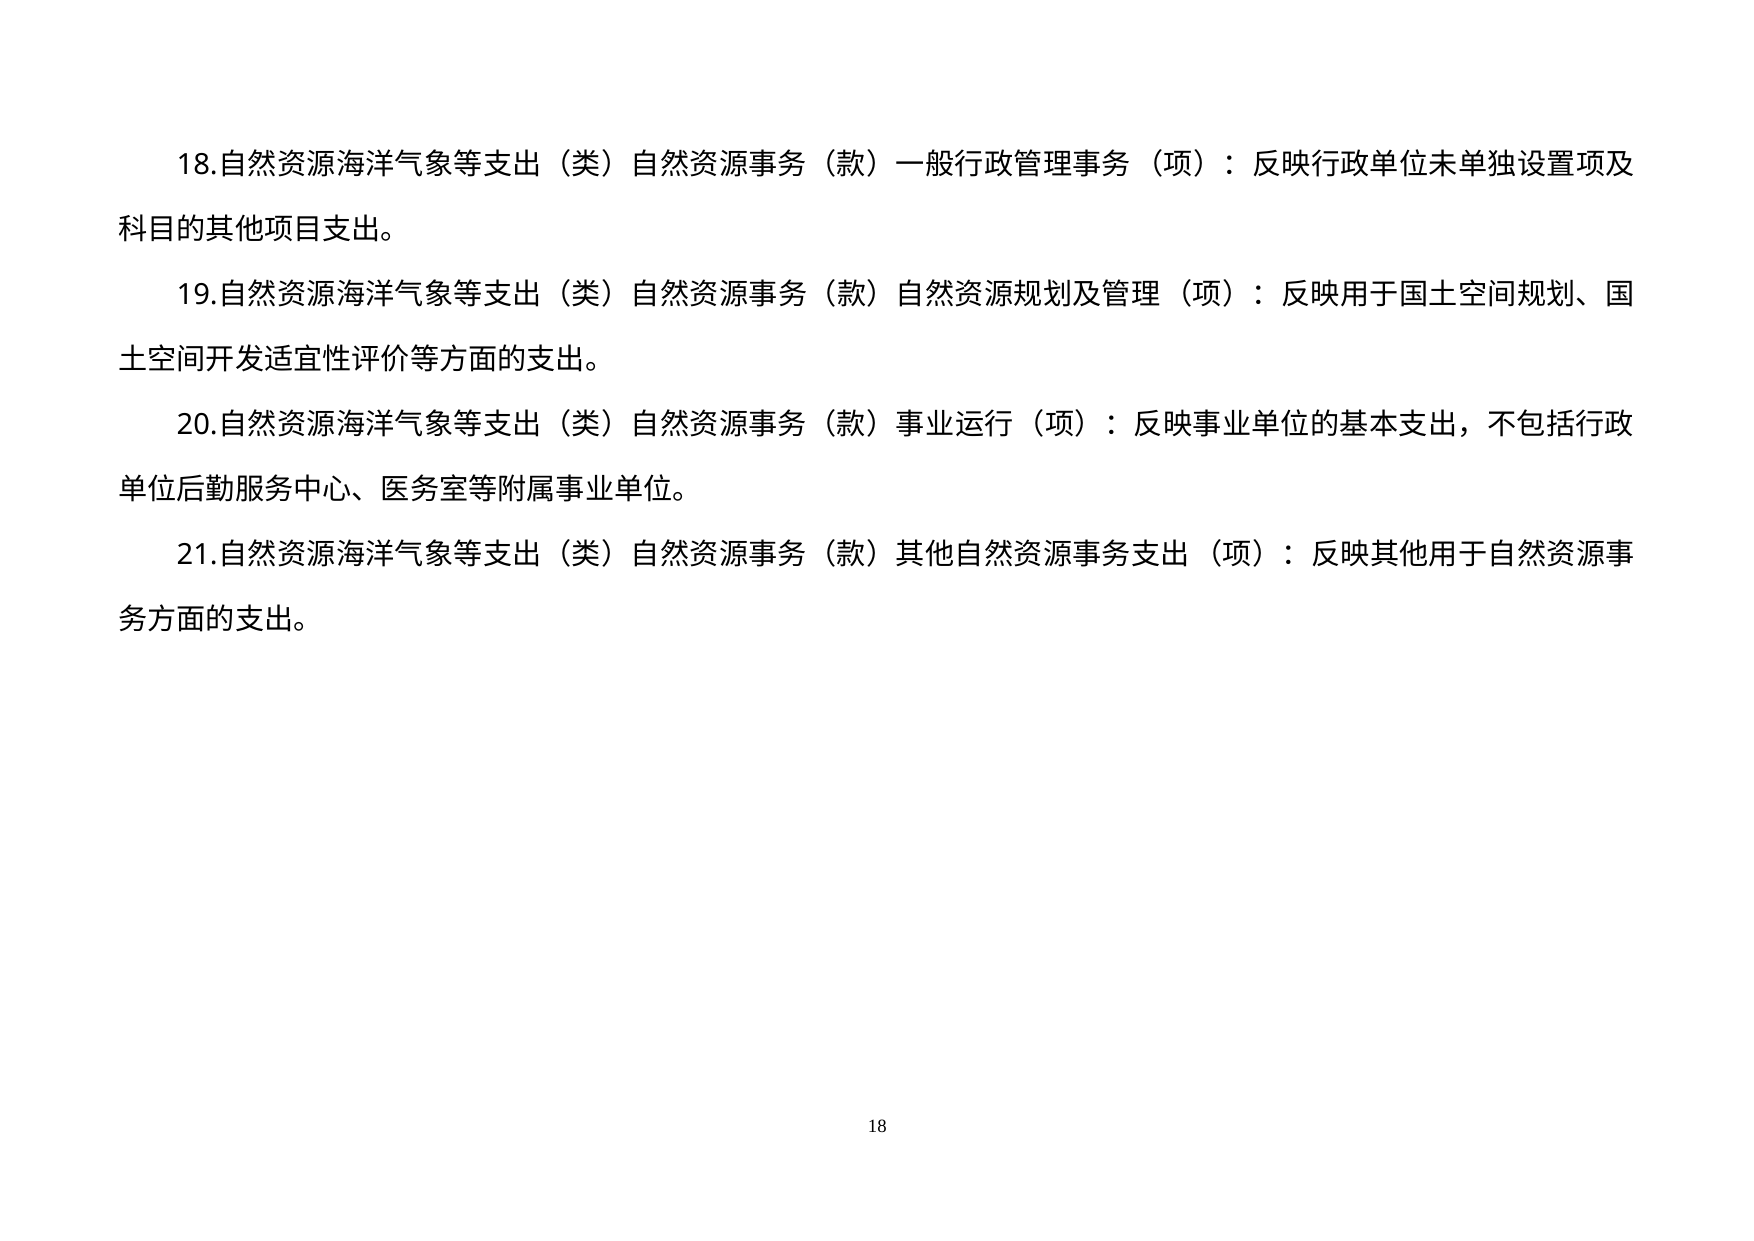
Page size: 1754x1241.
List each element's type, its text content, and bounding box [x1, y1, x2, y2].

text 19.自然资源海洋气象等支出（类）自然资源事务（款）自然资源规划及管理（项）：反映用于国土空间规划、国土空间开发适宜性评价等方面的支出。 [118, 259, 1636, 389]
text 20.自然资源海洋气象等支出（类）自然资源事务（款）事业运行（项）：反映事业单位的基本支出，不包括行政单位后勤服务中心、医务室等附属事业单位。 [118, 389, 1636, 519]
text 18.自然资源海洋气象等支出（类）自然资源事务（款）一般行政管理事务（项）：反映行政单位未单独设置项及科目的其他项目支出。 [118, 129, 1636, 259]
text 21.自然资源海洋气象等支出（类）自然资源事务（款）其他自然资源事务支出（项）：反映其他用于自然资源事务方面的支出。 [118, 519, 1636, 649]
